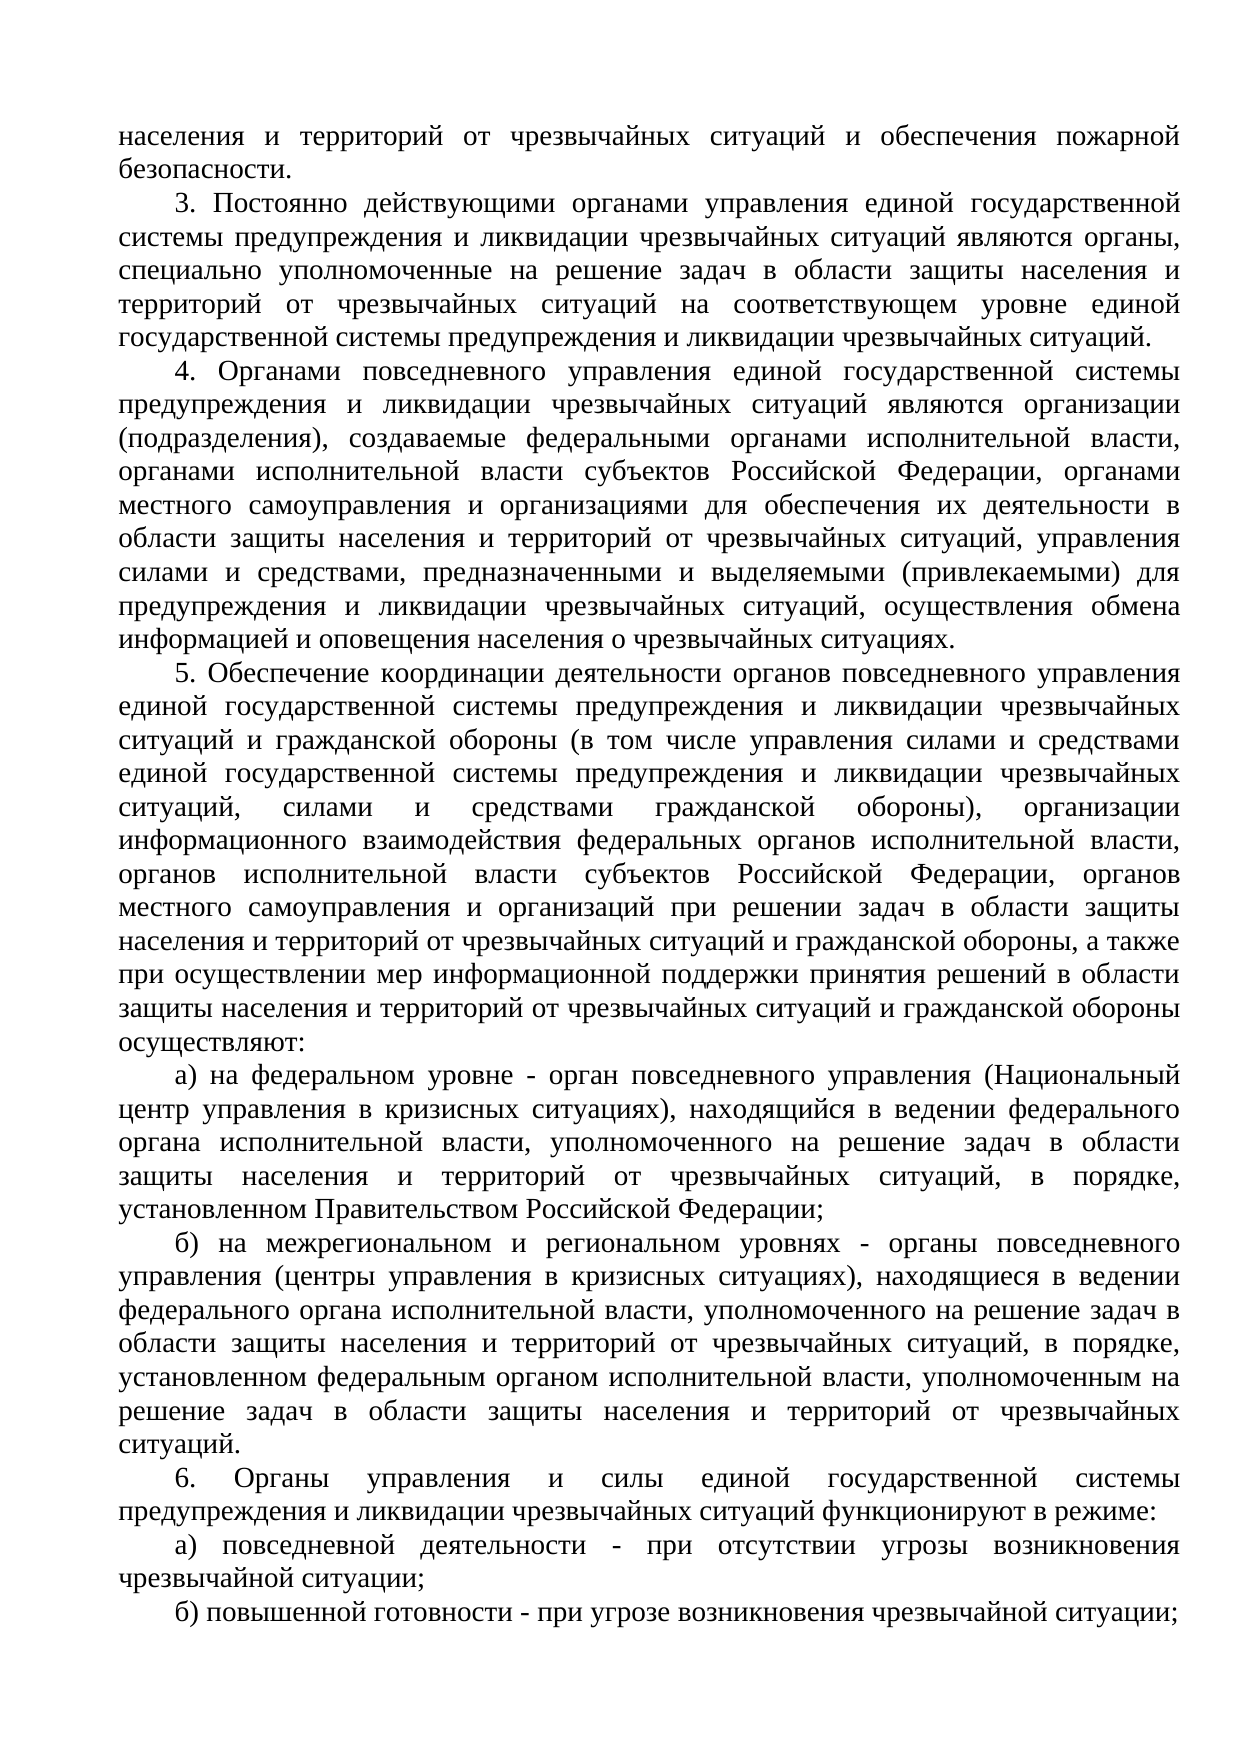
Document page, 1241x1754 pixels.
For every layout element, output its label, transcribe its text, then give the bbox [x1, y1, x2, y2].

text а) на федеральном уровне - орган повседневного управления (Национальный центр управления в кризисных ситуациях), находящийся в ведении федерального органа исполнительной власти, уполномоченного на решение задач в области защиты населения и территорий от чрезвычайных ситуаций, в порядке, установленном Правительством Российской Федерации; [118, 1057, 1181, 1225]
text 5. Обеспечение координации деятельности органов повседневного управления единой государственной системы предупреждения и ликвидации чрезвычайных ситуаций и гражданской обороны (в том числе управления силами и средствами единой государственной системы предупреждения и ликвидации чрезвычайных ситуаций, силами и средствами гражданской обороны), организации информационного взаимодействия федеральных органов исполнительной власти, органов исполнительной власти субъектов Российской Федерации, органов местного самоуправления и организаций при решении задач в области защиты населения и территорий от чрезвычайных ситуаций и гражданской обороны, а также при осуществлении мер информационной поддержки принятия решений в области защиты населения и территорий от чрезвычайных ситуаций и гражданской обороны осуществляют: [118, 655, 1181, 1057]
text 4. Органами повседневного управления единой государственной системы предупреждения и ликвидации чрезвычайных ситуаций являются организации (подразделения), создаваемые федеральными органами исполнительной власти, органами исполнительной власти субъектов Российской Федерации, органами местного самоуправления и организациями для обеспечения их деятельности в области защиты населения и территорий от чрезвычайных ситуаций, управления силами и средствами, предназначенными и выделяемыми (привлекаемыми) для предупреждения и ликвидации чрезвычайных ситуаций, осуществления обмена информацией и оповещения населения о чрезвычайных ситуациях. [118, 353, 1181, 655]
text 6. Органы управления и силы единой государственной системы предупреждения и ликвидации чрезвычайных ситуаций функционируют в режиме: [118, 1460, 1181, 1527]
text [118, 118, 1181, 185]
text 3. Постоянно действующими органами управления единой государственной системы предупреждения и ликвидации чрезвычайных ситуаций являются органы, специально уполномоченные на решение задач в области защиты населения и территорий от чрезвычайных ситуаций на соответствующем уровне единой государственной системы предупреждения и ликвидации чрезвычайных ситуаций. [118, 185, 1181, 353]
text б) повышенной готовности - при угрозе возникновения чрезвычайной ситуации; [118, 1594, 1181, 1627]
text а) повседневной деятельности - при отсутствии угрозы возникновения чрезвычайной ситуации; [118, 1527, 1181, 1594]
text б) на межрегиональном и региональном уровнях - органы повседневного управления (центры управления в кризисных ситуациях), находящиеся в ведении федерального органа исполнительной власти, уполномоченного на решение задач в области защиты населения и территорий от чрезвычайных ситуаций, в порядке, установленном федеральным органом исполнительной власти, уполномоченным на решение задач в области защиты населения и территорий от чрезвычайных ситуаций. [118, 1225, 1181, 1460]
